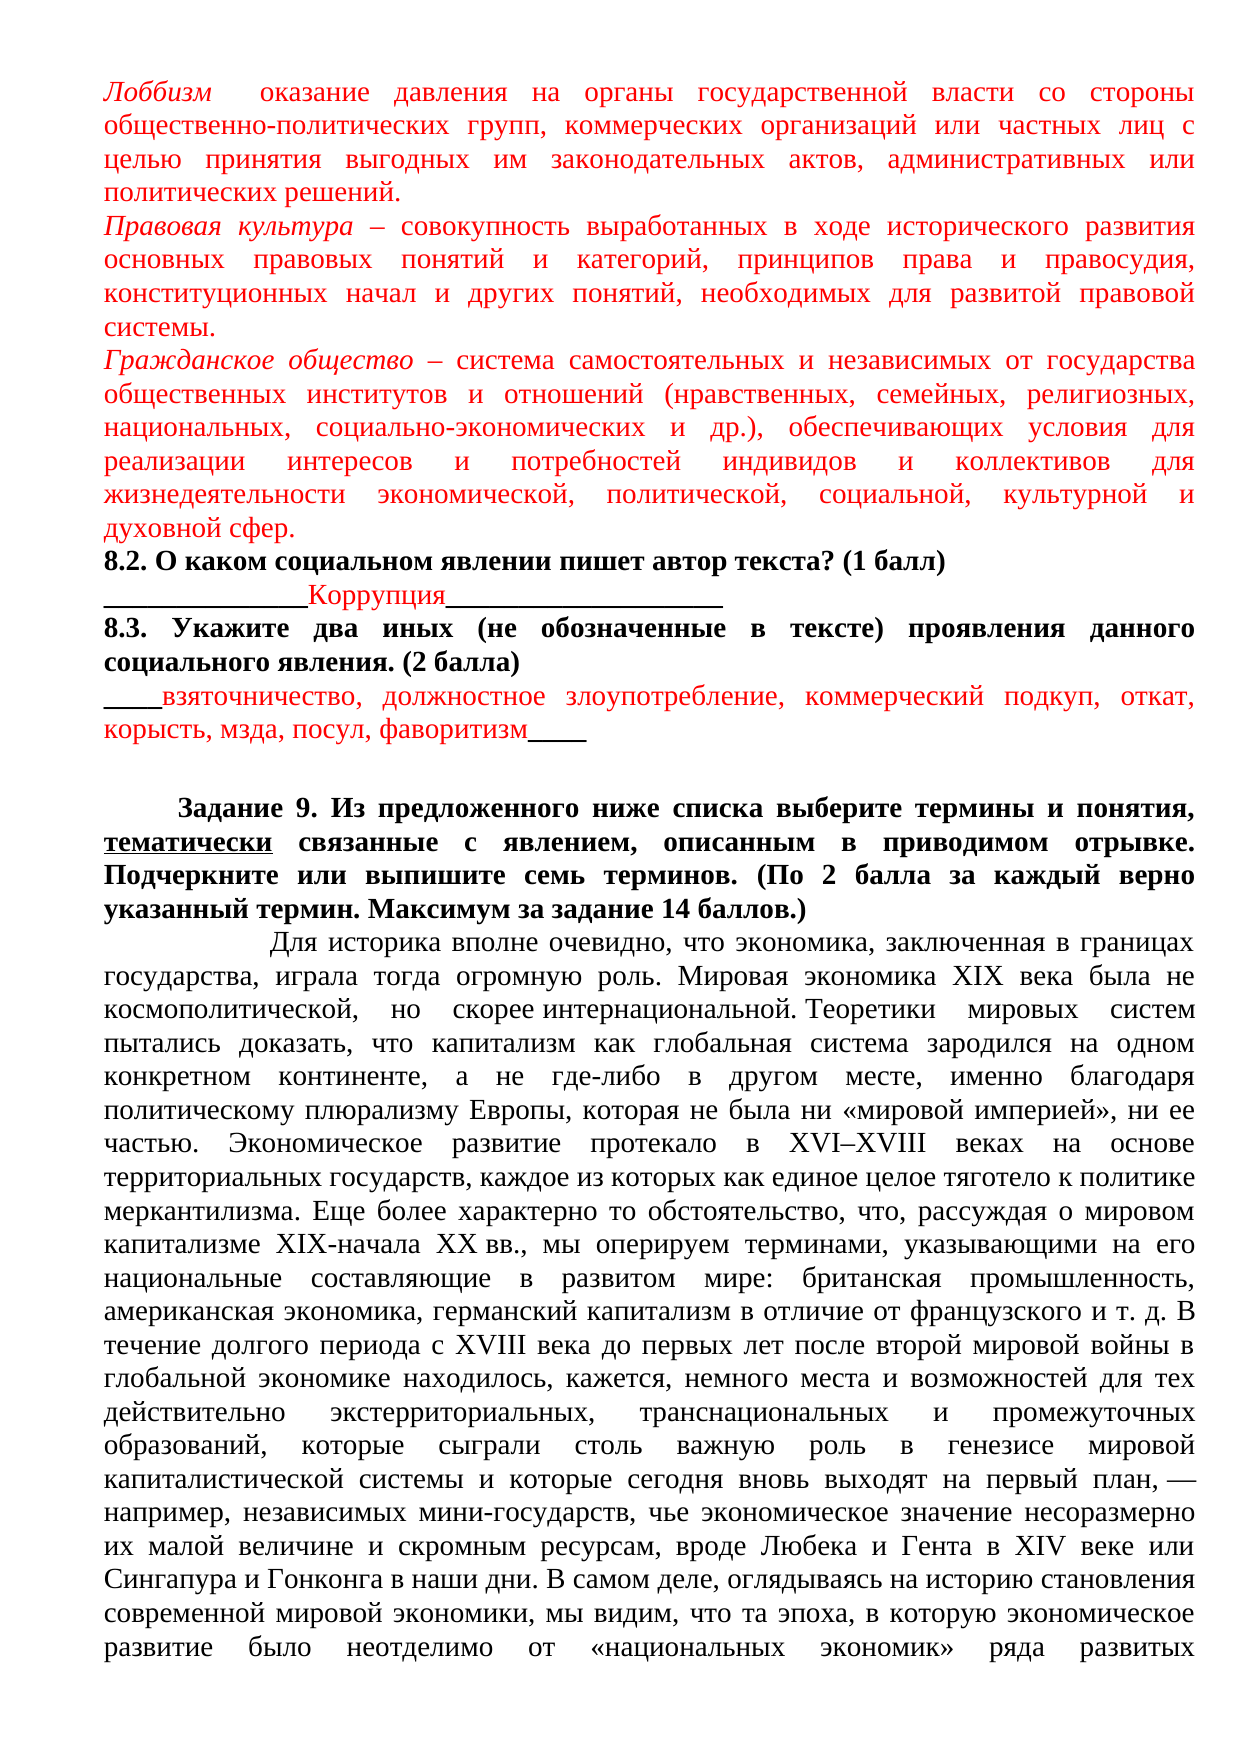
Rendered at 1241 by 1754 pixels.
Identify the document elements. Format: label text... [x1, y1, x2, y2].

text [103, 790, 1196, 1662]
text 8.2. О каком социальном явлении пишет автор текста? (1 балл) [103, 543, 1196, 577]
text Лоббизм оказание давления на органы государственной власти со стороны общественно-политических групп, коммерческих организаций или частных лиц с целью принятия выгодных им законодательных актов, административных или политических решений. [103, 74, 1196, 208]
text Правовая культура – совокупность выработанных в ходе исторического развития основных правовых понятий и категорий, принципов права и правосудия, конституционных начал и других понятий, необходимых для развитой правовой системы. [103, 208, 1196, 342]
text ____взяточничество, должностное злоупотребление, коммерческий подкуп, откат, корысть, мзда, посул, фаворитизм____ [103, 678, 1196, 745]
text 8.3. Укажите два иных (не обозначенные в тексте) проявления данного социального явления. (2 балла) [103, 611, 1196, 678]
text Гражданское общество – система самостоятельных и независимых от государства общественных институтов и отношений (нравственных, семейных, религиозных, национальных, социально-экономических и др.), обеспечивающих условия для реализации интересов и потребностей индивидов и коллективов для жизнедеятельности экономической, политической, социальной, культурной и духовной сфер. [103, 342, 1196, 543]
text ______________Коррупция___________________ [103, 577, 1196, 611]
